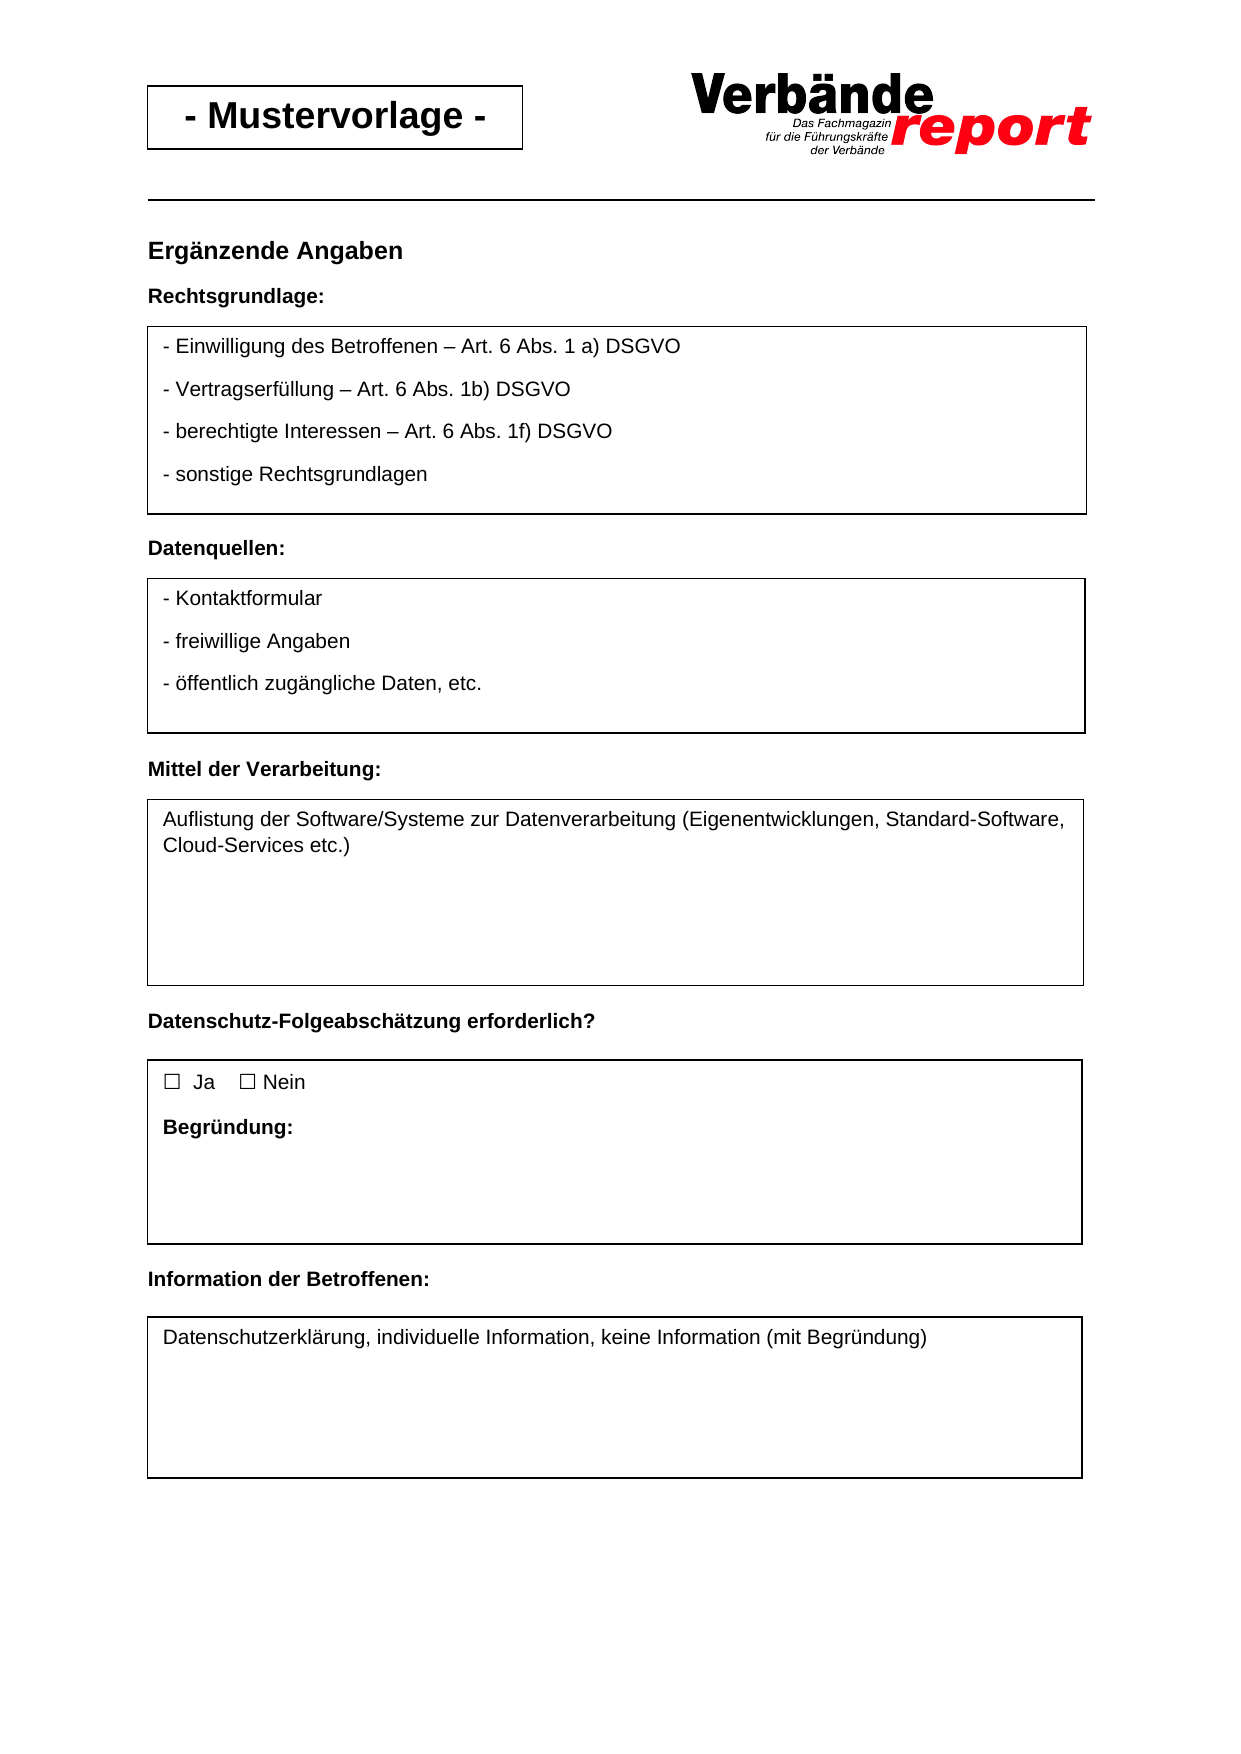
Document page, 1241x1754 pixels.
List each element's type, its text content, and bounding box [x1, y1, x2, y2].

text Information der Betroffenen: [148, 1266, 1092, 1290]
text Datenquellen: [148, 536, 1092, 560]
text Rechtsgrundlage: [148, 284, 1092, 308]
text Ergänzende Angaben [148, 236, 1092, 265]
text Mittel der Verarbeitung: [148, 757, 1092, 781]
picture [691, 73, 1092, 155]
text Datenschutz-Folgeabschätzung erforderlich? [148, 1009, 1092, 1033]
